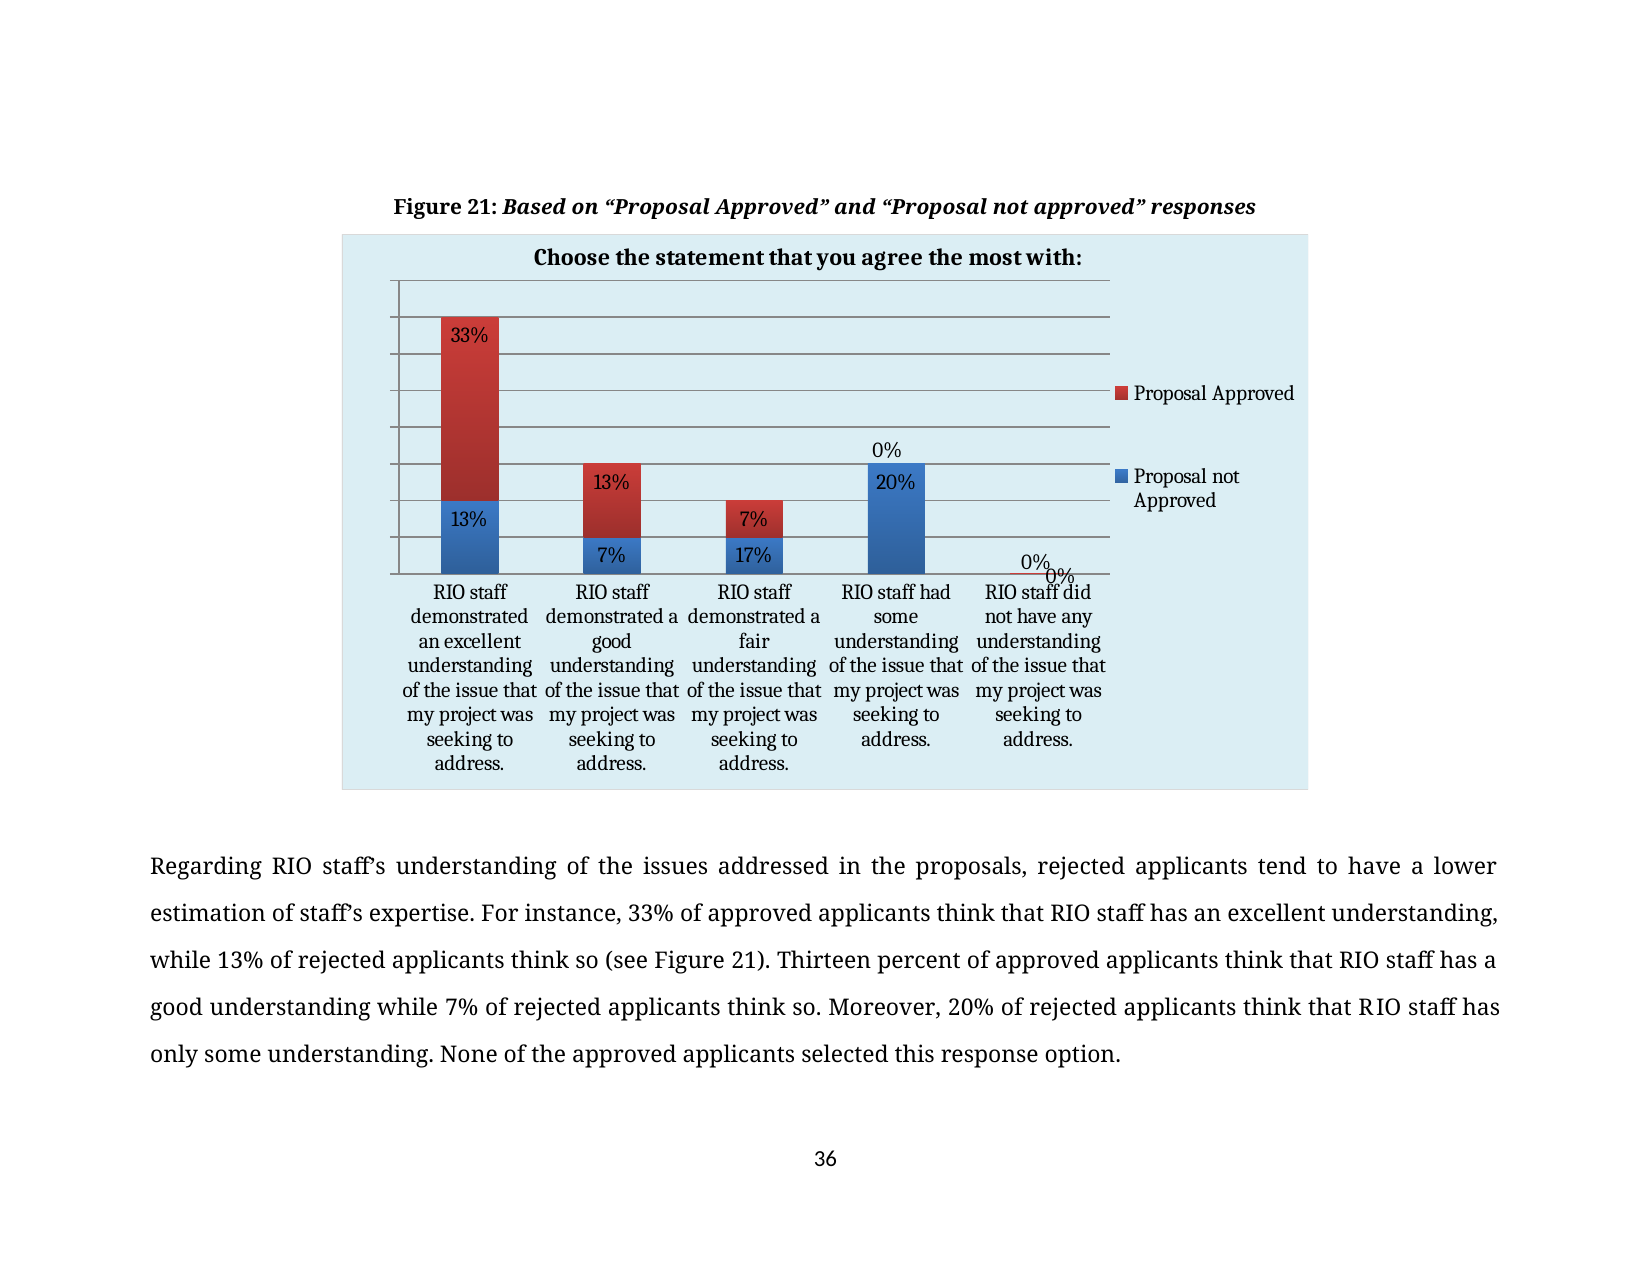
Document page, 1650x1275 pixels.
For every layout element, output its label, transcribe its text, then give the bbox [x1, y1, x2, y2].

text Regarding RIO staff’s understanding of the issues addressed in the proposals, rejected applicants tend to have a lower estimation of staff’s expertise. For instance, 33% of approved applicants think that RIO staff has an excellent understanding, while 13% of rejected applicants think so (see Figure 21). Thirteen percent of approved applicants think that RIO staff has a good understanding while 7% of rejected applicants think so. Moreover, 20% of rejected applicants think that RIO staff has only some understanding. None of the approved applicants selected this response option. [150, 850, 1500, 1069]
text Figure 21: Based on “Proposal Approved” and “Proposal not approved” responses [150, 192, 1500, 220]
